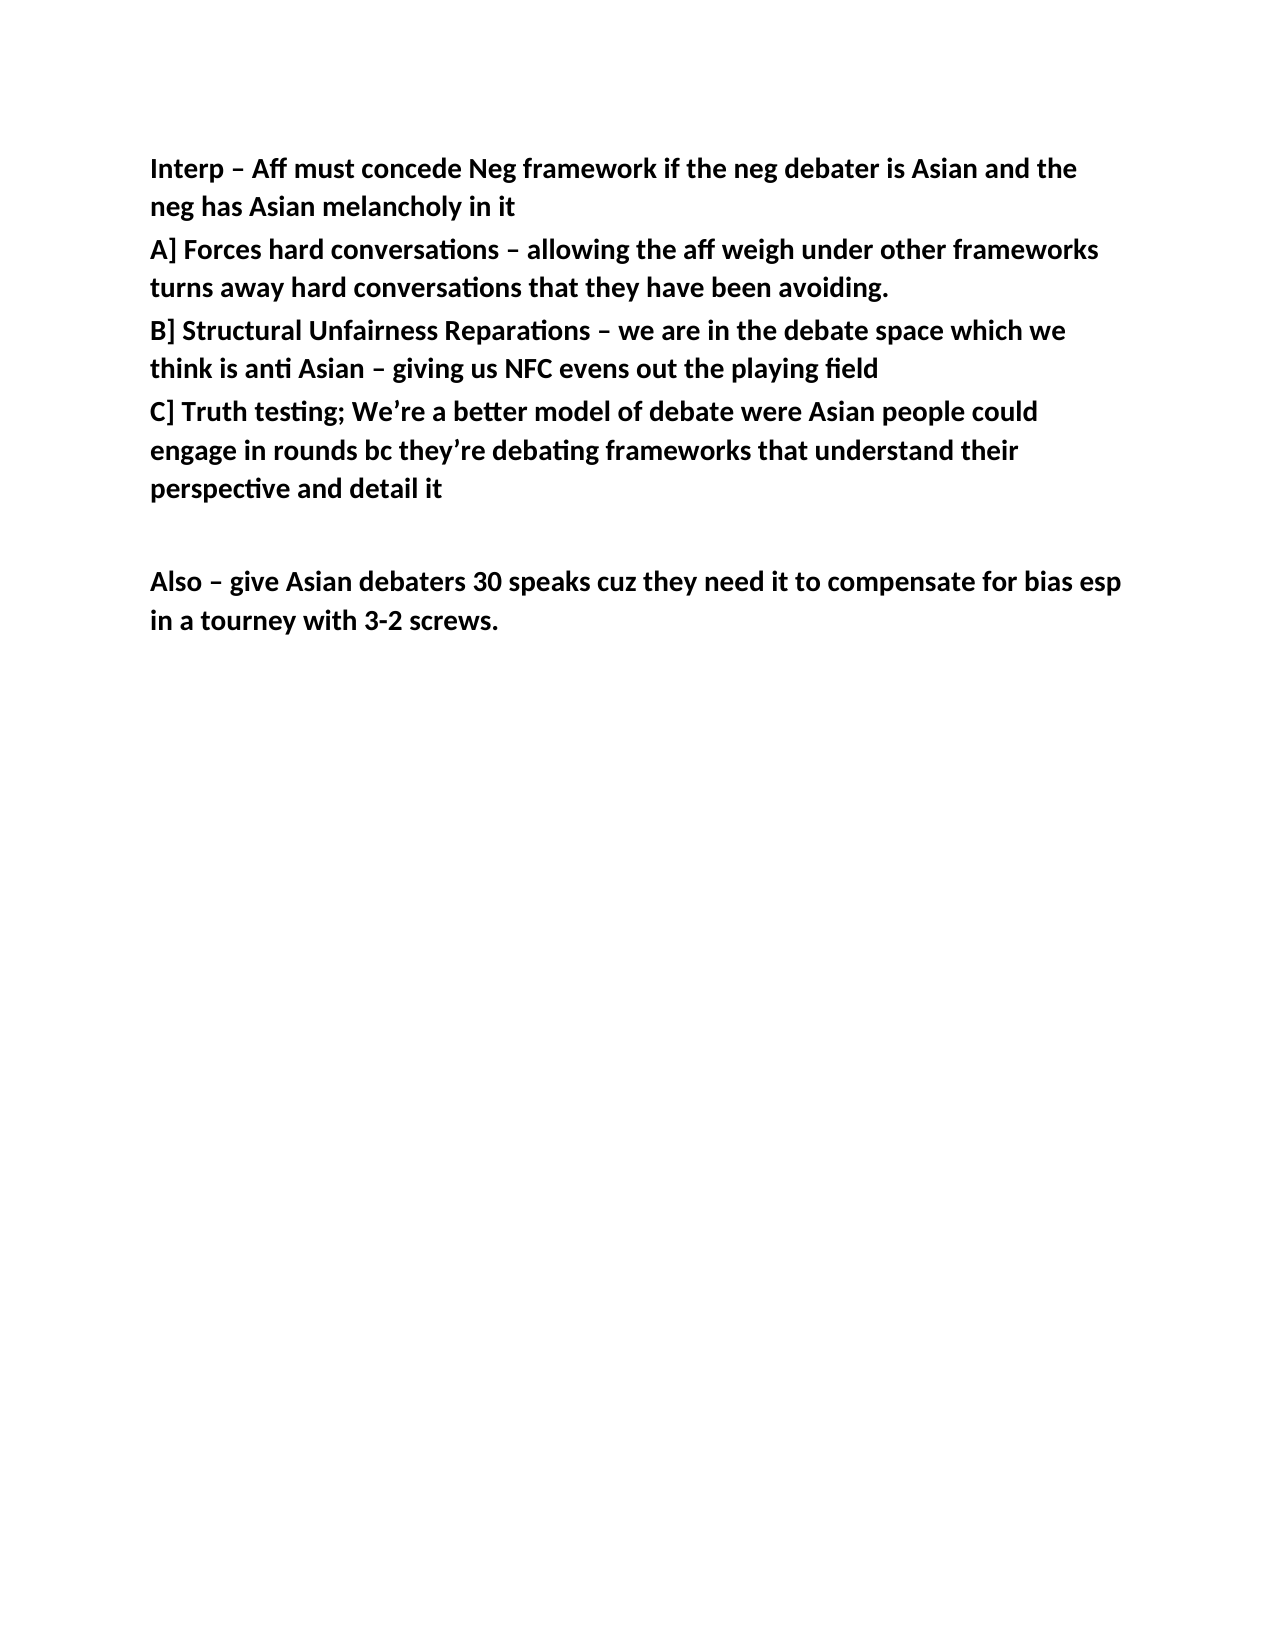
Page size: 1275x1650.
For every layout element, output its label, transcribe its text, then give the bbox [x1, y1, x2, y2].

subtitle C] Truth testing; We’re a better model of debate were Asian people could engage in rounds bc they’re debating frameworks that understand their perspective and detail it [150, 393, 1125, 506]
subtitle A] Forces hard conversations – allowing the aff weigh under other frameworks turns away hard conversations that they have been avoiding. [150, 231, 1125, 305]
subtitle Also – give Asian debaters 30 speaks cuz they need it to compensate for bias esp in a tourney with 3-2 screws. [150, 563, 1125, 638]
subtitle Interp – Aff must concede Neg framework if the neg debater is Asian and the neg has Asian melancholy in it [150, 150, 1125, 224]
subtitle B] Structural Unfairness Reparations – we are in the debate space which we think is anti Asian – giving us NFC evens out the playing field [150, 312, 1125, 386]
